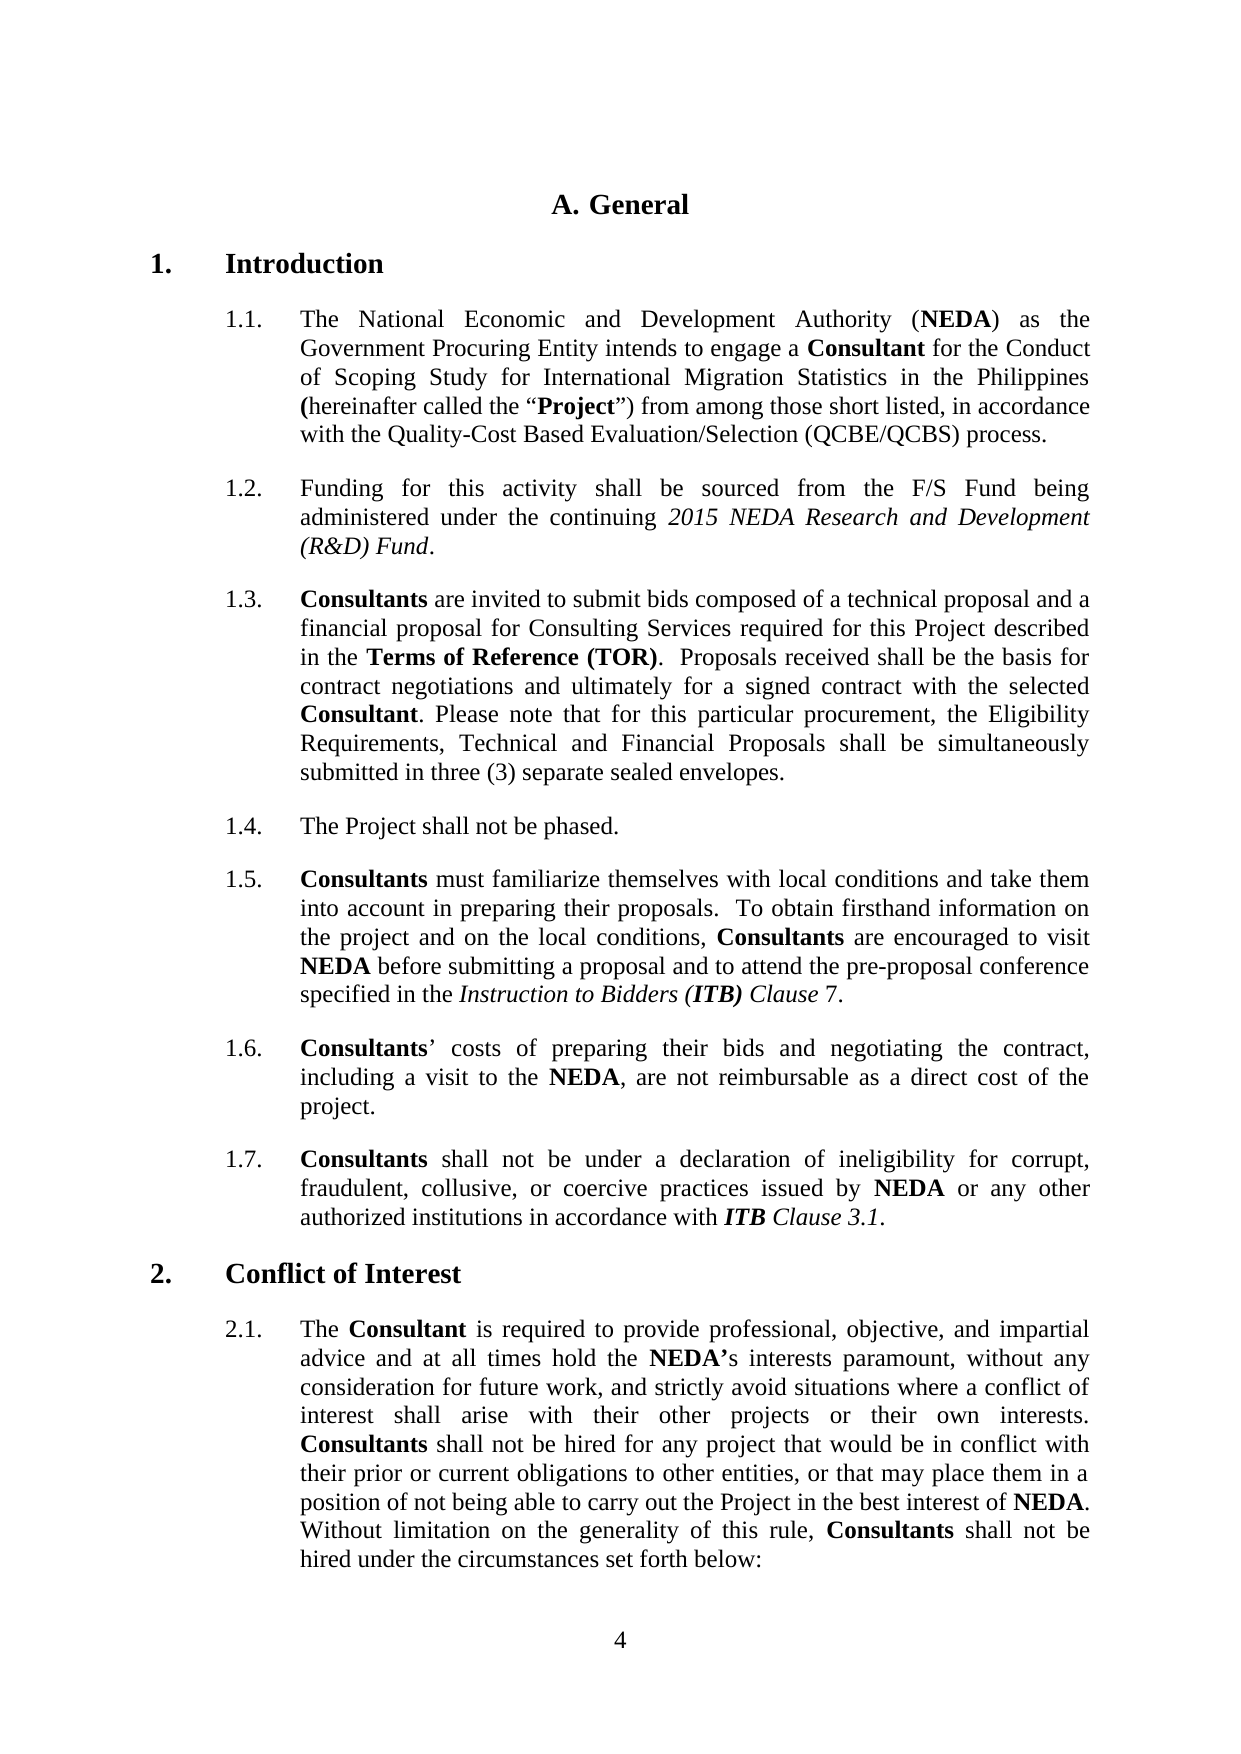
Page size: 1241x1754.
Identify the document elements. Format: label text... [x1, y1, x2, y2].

text The Consultant is required to provide professional, objective, and impartial advice and at all times hold the NEDA’s interests paramount, without any consideration for future work, and strictly avoid situations where a conflict of interest shall arise with their other projects or their own interests. Consultants shall not be hired for any project that would be in conflict with their prior or current obligations to other entities, or that may place them in a position of not being able to carry out the Project in the best interest of NEDA. Without limitation on the generality of this rule, Consultants shall not be hired under the circumstances set forth below: [225, 1314, 1090, 1573]
text The National Economic and Development Authority (NEDA) as the Government Procuring Entity intends to engage a Consultant for the Conduct of Scoping Study for International Migration Statistics in the Philippines (hereinafter called the “Project”) from among those short listed, in accordance with the Quality-Cost Based Evaluation/Selection (QCBE/QCBS) process. [225, 304, 1090, 448]
text Funding for this activity shall be sourced from the F/S Fund being administered under the continuing 2015 NEDA Research and Development (R&D) Fund. [225, 473, 1090, 559]
text Consultants are invited to submit bids composed of a technical proposal and a financial proposal for Consulting Services required for this Project described in the Terms of Reference (TOR). Proposals received shall be the basis for contract negotiations and ultimately for a signed contract with the selected Consultant. Please note that for this particular procurement, the Eligibility Requirements, Technical and Financial Proposals shall be simultaneously submitted in three (3) separate sealed envelopes. [225, 584, 1090, 786]
subtitle Conflict of Interest [150, 1256, 1090, 1289]
text The Project shall not be phased. [225, 811, 1090, 839]
subtitle General [150, 187, 1090, 221]
subtitle Introduction [150, 246, 1090, 279]
text Consultants’ costs of preparing their bids and negotiating the contract, including a visit to the NEDA, are not reimbursable as a direct cost of the project. [225, 1033, 1090, 1119]
